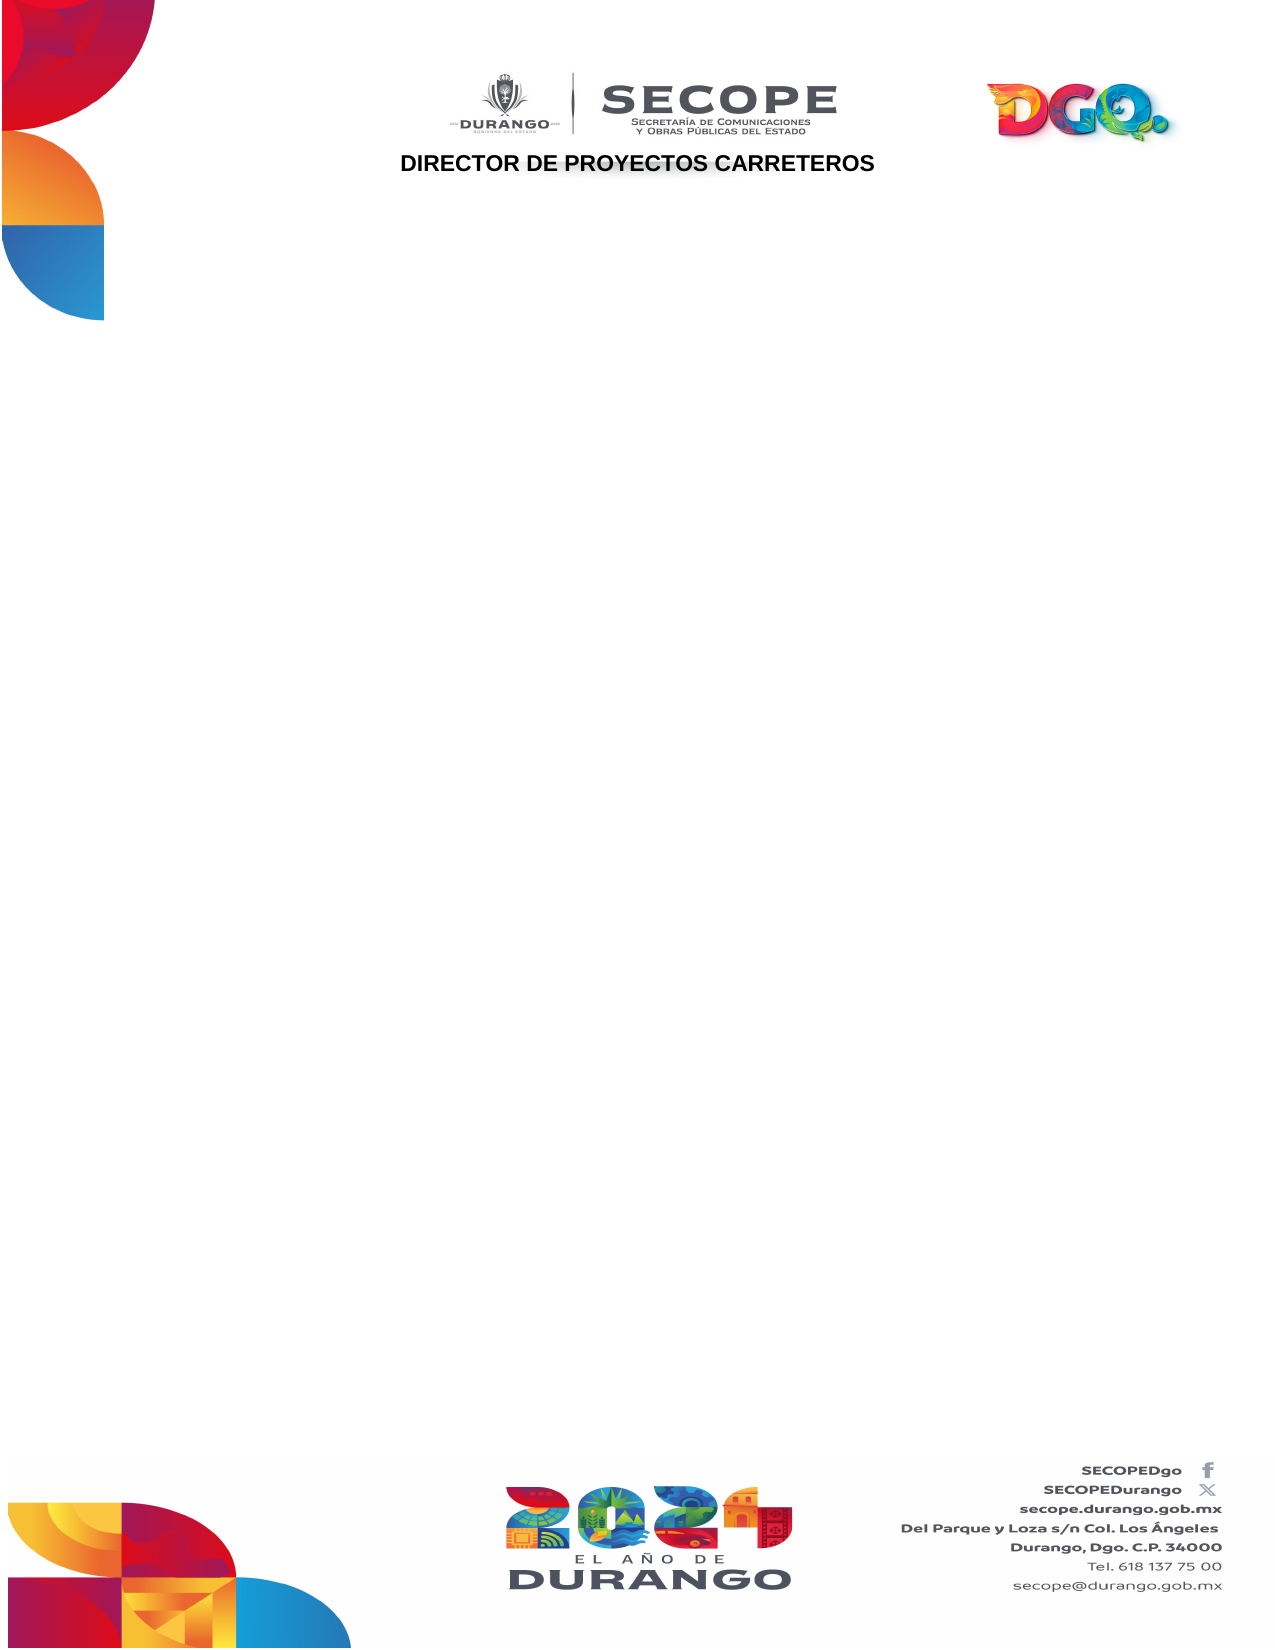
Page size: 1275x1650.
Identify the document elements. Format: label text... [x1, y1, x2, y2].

text DIRECTOR DE PROYECTOS CARRETEROS [112, 150, 1162, 176]
picture [2, 0, 1275, 323]
picture [8, 1455, 1275, 1648]
